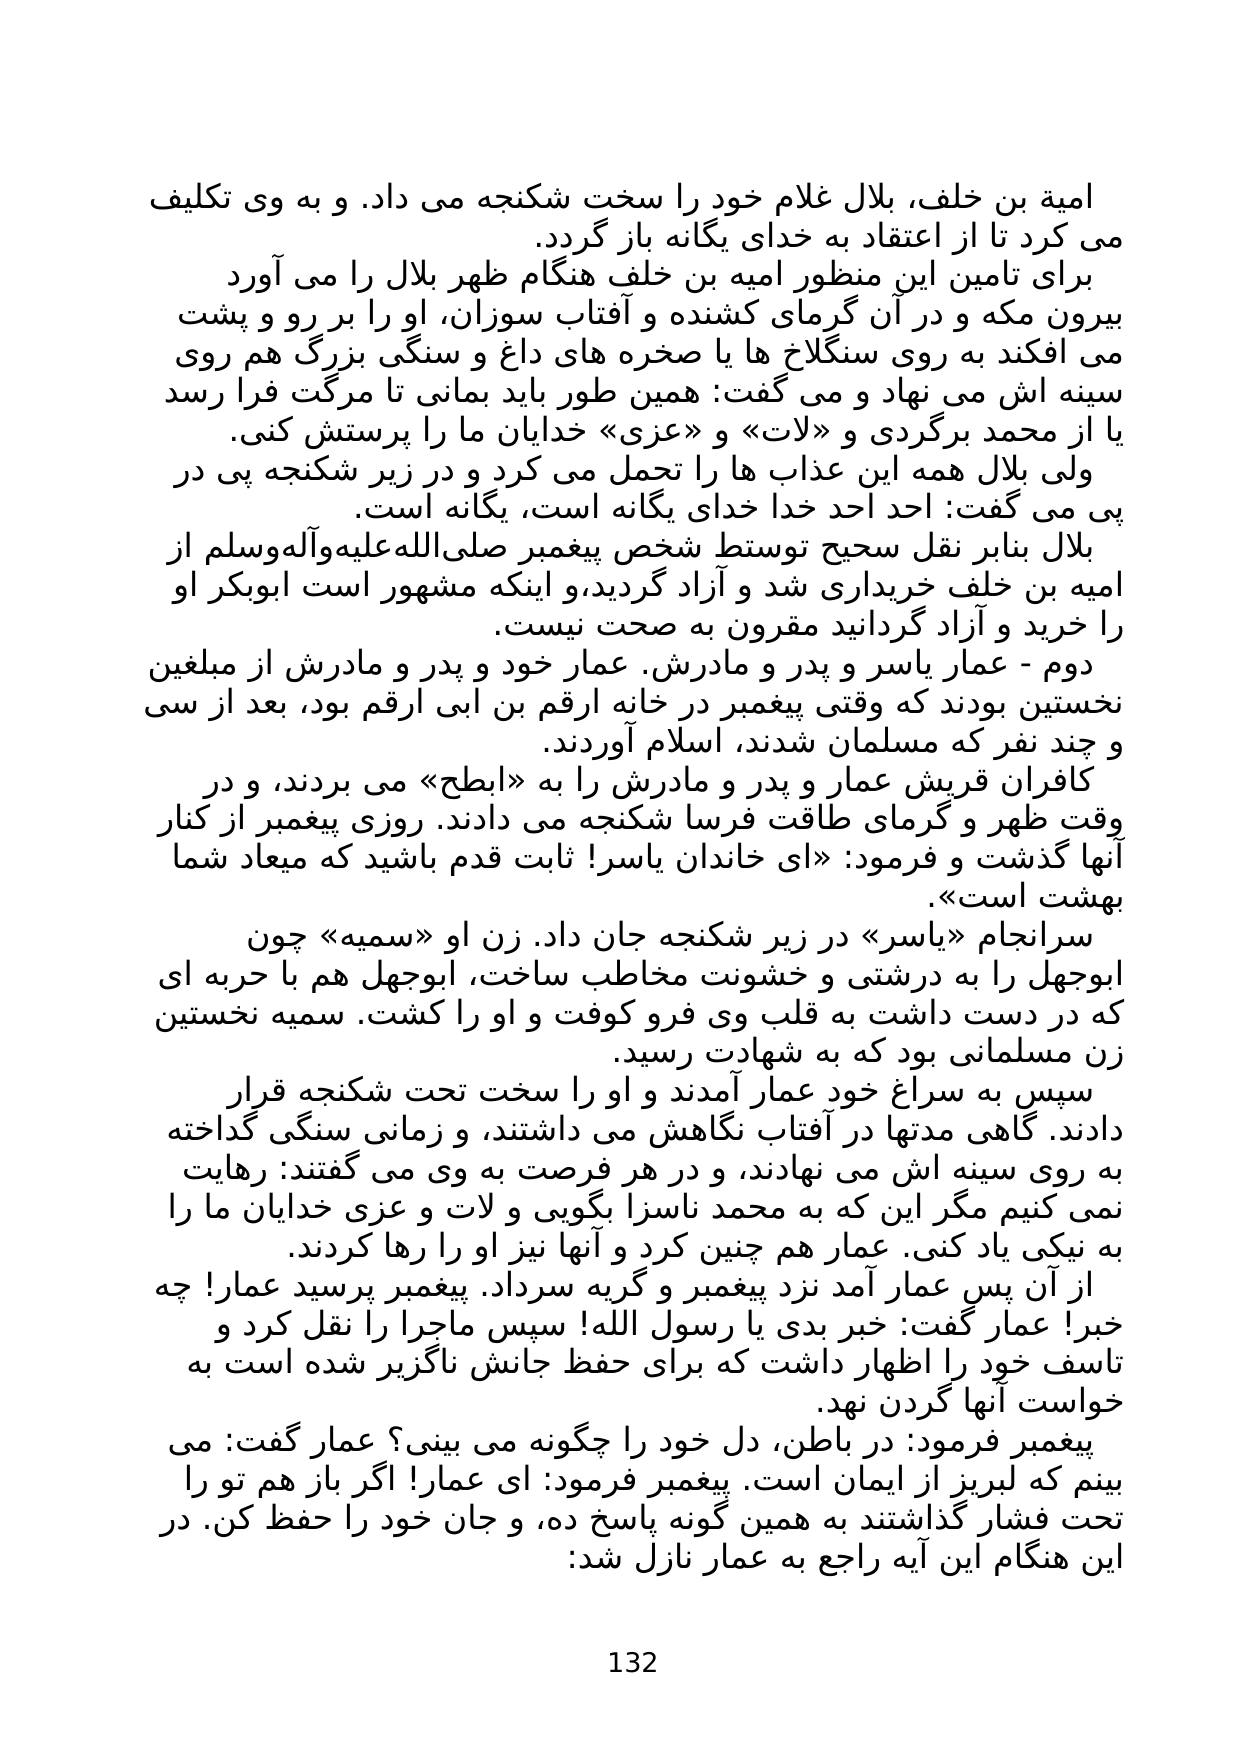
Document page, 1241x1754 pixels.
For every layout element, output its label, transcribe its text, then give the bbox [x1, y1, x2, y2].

text سرانجام «ياسر» در زير شكنجه جان داد. زن او «سميه» چون ابوجهل را به درشتی و خشونت مخاطب ساخت، ابوجهل هم با حربه ای كه در دست داشت به قلب وی فرو كوفت و او را كشت. سميه نخستين زن مسلمانی بود كه به شهادت رسيد. [141, 915, 1125, 1071]
text بلال بنابر نقل سحيح توستط شخص پيغمبر صلی‌الله‌عليه‌وآله‌وسلم از اميه بن خلف خريداری شد و آزاد گرديد،و اينكه مشهور است ابوبكر او را خريد و آزاد گردانيد مقرون به صحت نيست. [141, 527, 1125, 643]
text كافران قريش عمار و پدر و مادرش را به «ابطح» می بردند، و در وقت ظهر و گرمای طاقت فرسا شكنجه می دادند. روزی پيغمبر از كنار آنها گذشت و فرمود: «ای خاندان ياسر! ثابت قدم باشيد كه ميعاد شما بهشت است». [141, 760, 1125, 915]
text برای تامين اين منظور اميه بن خلف هنگام ظهر بلال را می آورد بيرون مكه و در آن گرمای كشنده و آفتاب سوزان، او را بر رو و پشت می افكند به روی سنگلاخ ها يا صخره های داغ و سنگی بزرگ هم روی سينه اش می نهاد و می گفت: همين طور بايد بمانی تا مرگت فرا رسد يا از محمد برگردی و «لات» و «عزی» خدايان ما را پرستش كنی. [141, 255, 1125, 449]
text سپس به سراغ خود عمار آمدند و او را سخت تحت شكنجه قرار دادند. گاهی مدتها در آفتاب نگاهش می داشتند، و زمانی سنگی گداخته به روی سينه اش می نهادند، و در هر فرصت به وی می گفتند: رهايت نمی كنيم مگر اين كه به محمد ناسزا بگويی و لات و عزی خدايان ما را به نيكی ياد كنی. عمار هم چنين كرد و آنها نيز او را رها كردند. [141, 1071, 1125, 1265]
text ولی بلال همه اين عذاب ها را تحمل می كرد و در زير شكنجه پی در پی می گفت: احد احد خدا خدای يگانه است، يگانه است. [141, 449, 1125, 527]
text دوم - عمار ياسر و پدر و مادرش. عمار خود و پدر و مادرش از مبلغين نخستين بودند كه وقتی پيغمبر در خانه ارقم بن ابی ارقم بود، بعد از سی و چند نفر كه مسلمان شدند، اسلام آوردند. [141, 643, 1125, 760]
text امية بن خلف، بلال غلام خود را سخت شكنجه می داد. و به وی تكليف می كرد تا از اعتقاد به خدای يگانه باز گردد. [141, 177, 1125, 255]
text پيغمبر فرمود: در باطن، دل خود را چگونه می بينی؟ عمار گفت: می بينم كه لبريز از ايمان است. پيغمبر فرمود: ای عمار! اگر باز هم تو را تحت فشار گذاشتند به همين گونه پاسخ ده، و جان خود را حفظ كن. در اين هنگام اين آيه راجع به عمار نازل شد: [141, 1421, 1125, 1576]
text از آن پس عمار آمد نزد پيغمبر و گريه سرداد. پيغمبر پرسيد عمار! چه خبر! عمار گفت: خبر بدی يا رسول الله! سپس ماجرا را نقل كرد و تاسف خود را اظهار داشت كه برای حفظ جانش ناگزير شده است به خواست آنها گردن نهد. [141, 1265, 1125, 1421]
